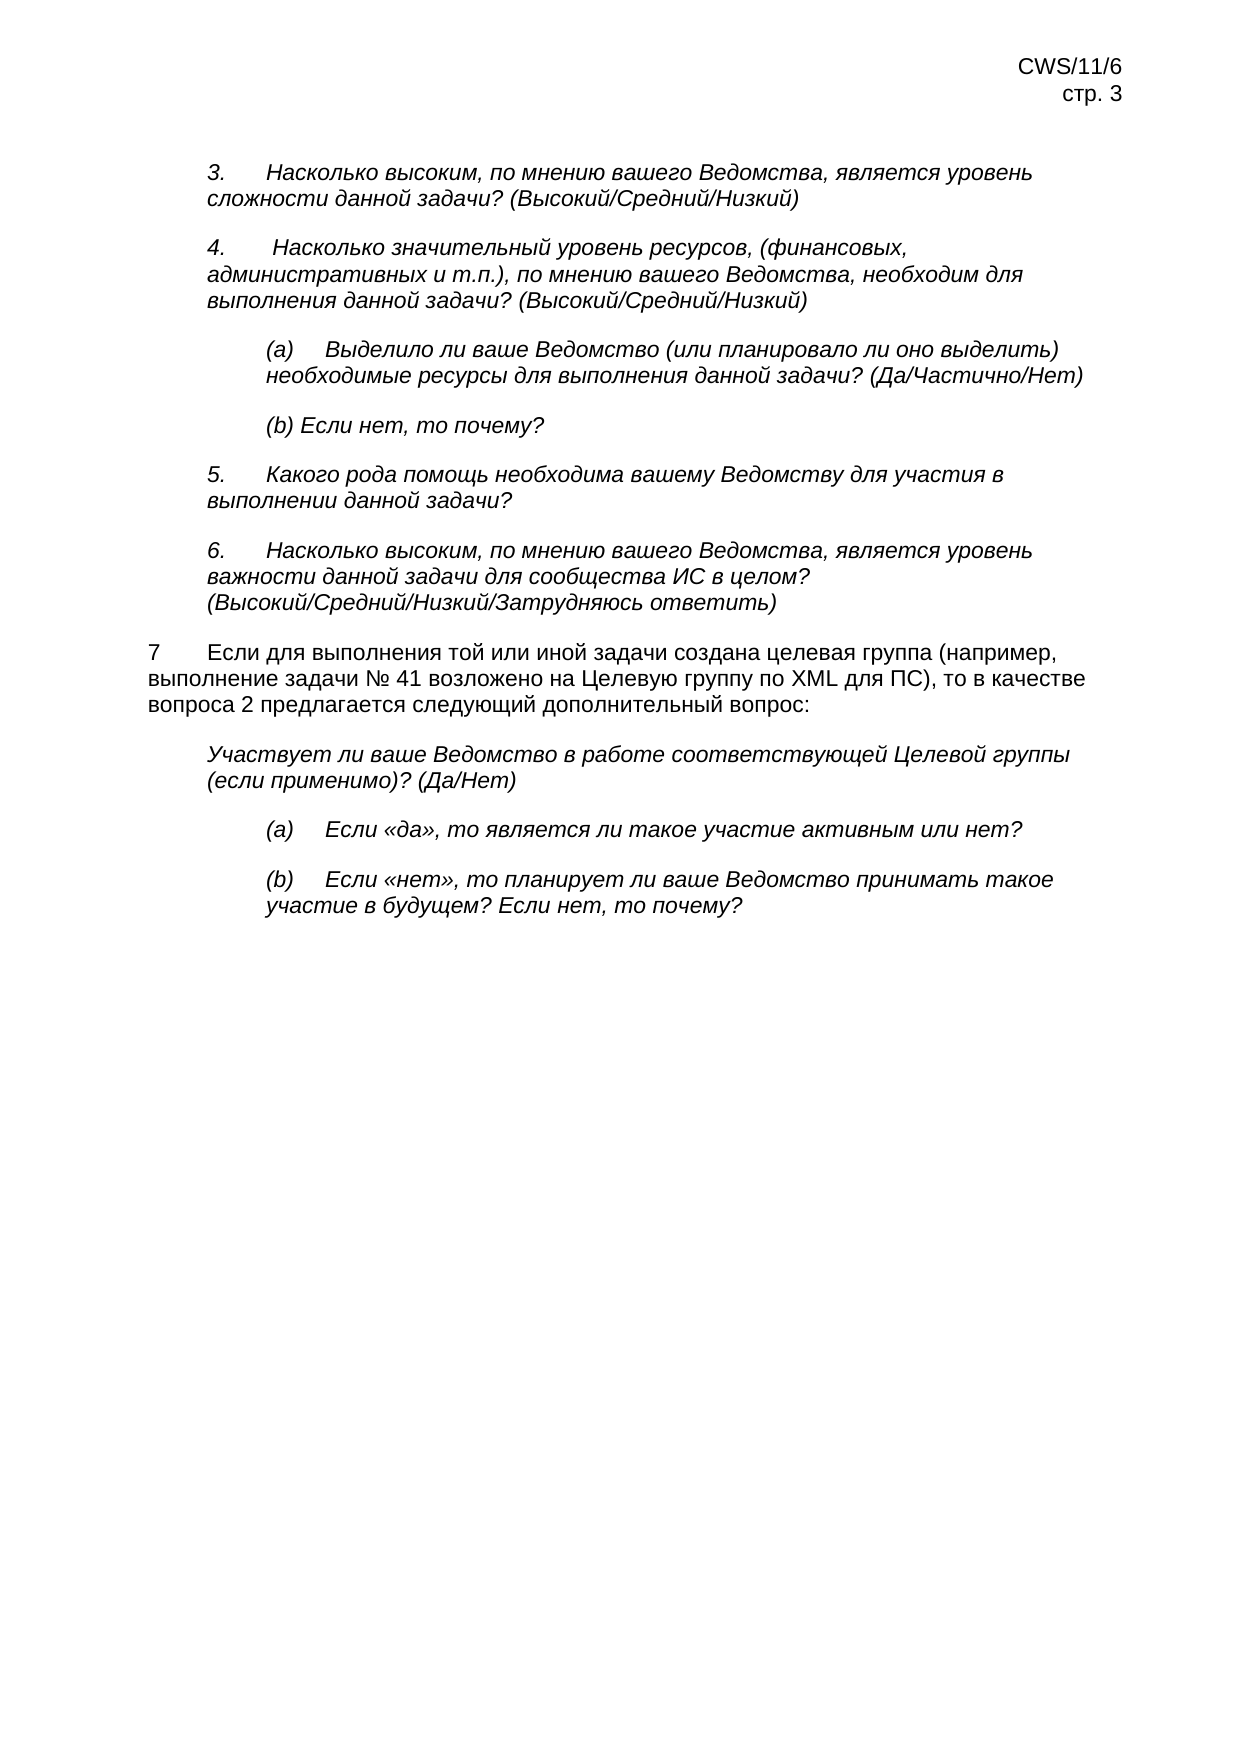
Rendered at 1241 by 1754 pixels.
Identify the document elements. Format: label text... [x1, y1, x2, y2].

list Если «нет», то планирует ли ваше Ведомство принимать такое участие в будущем? Если нет, то почему? [266, 866, 1122, 918]
list (b) Если нет, то почему? [207, 412, 1122, 438]
list Если для выполнения той или иной задачи создана целевая группа (например, выполнение задачи № 41 возложено на Целевую группу по XML для ПС), то в качестве вопроса 2 предлагается следующий дополнительный вопрос: [148, 639, 1122, 718]
list Выделило ли ваше Ведомство (или планировало ли оно выделить) необходимые ресурсы для выполнения данной задачи? (Да/Частично/Нет) [266, 336, 1122, 389]
list Если «да», то является ли такое участие активным или нет? [266, 816, 1122, 843]
list Участвует ли ваше Ведомство в работе соответствующей Целевой группы (если применимо)? (Да/Нет) [207, 741, 1122, 793]
text Насколько высоким, по мнению вашего Ведомства, является уровень важности данной задачи для сообщества ИС в целом? (Высокий/Средний/Низкий/Затрудняюсь ответить) [207, 537, 1122, 616]
text Насколько высоким, по мнению вашего Ведомства, является уровень сложности данной задачи? (Высокий/Средний/Низкий) [207, 158, 1122, 211]
text Какого рода помощь необходима вашему Ведомству для участия в выполнении данной задачи? [207, 461, 1122, 514]
text Насколько значительный уровень ресурсов, (финансовых, административных и т.п.), по мнению вашего Ведомства, необходим для выполнения данной задачи? (Высокий/Средний/Низкий) [207, 234, 1122, 313]
